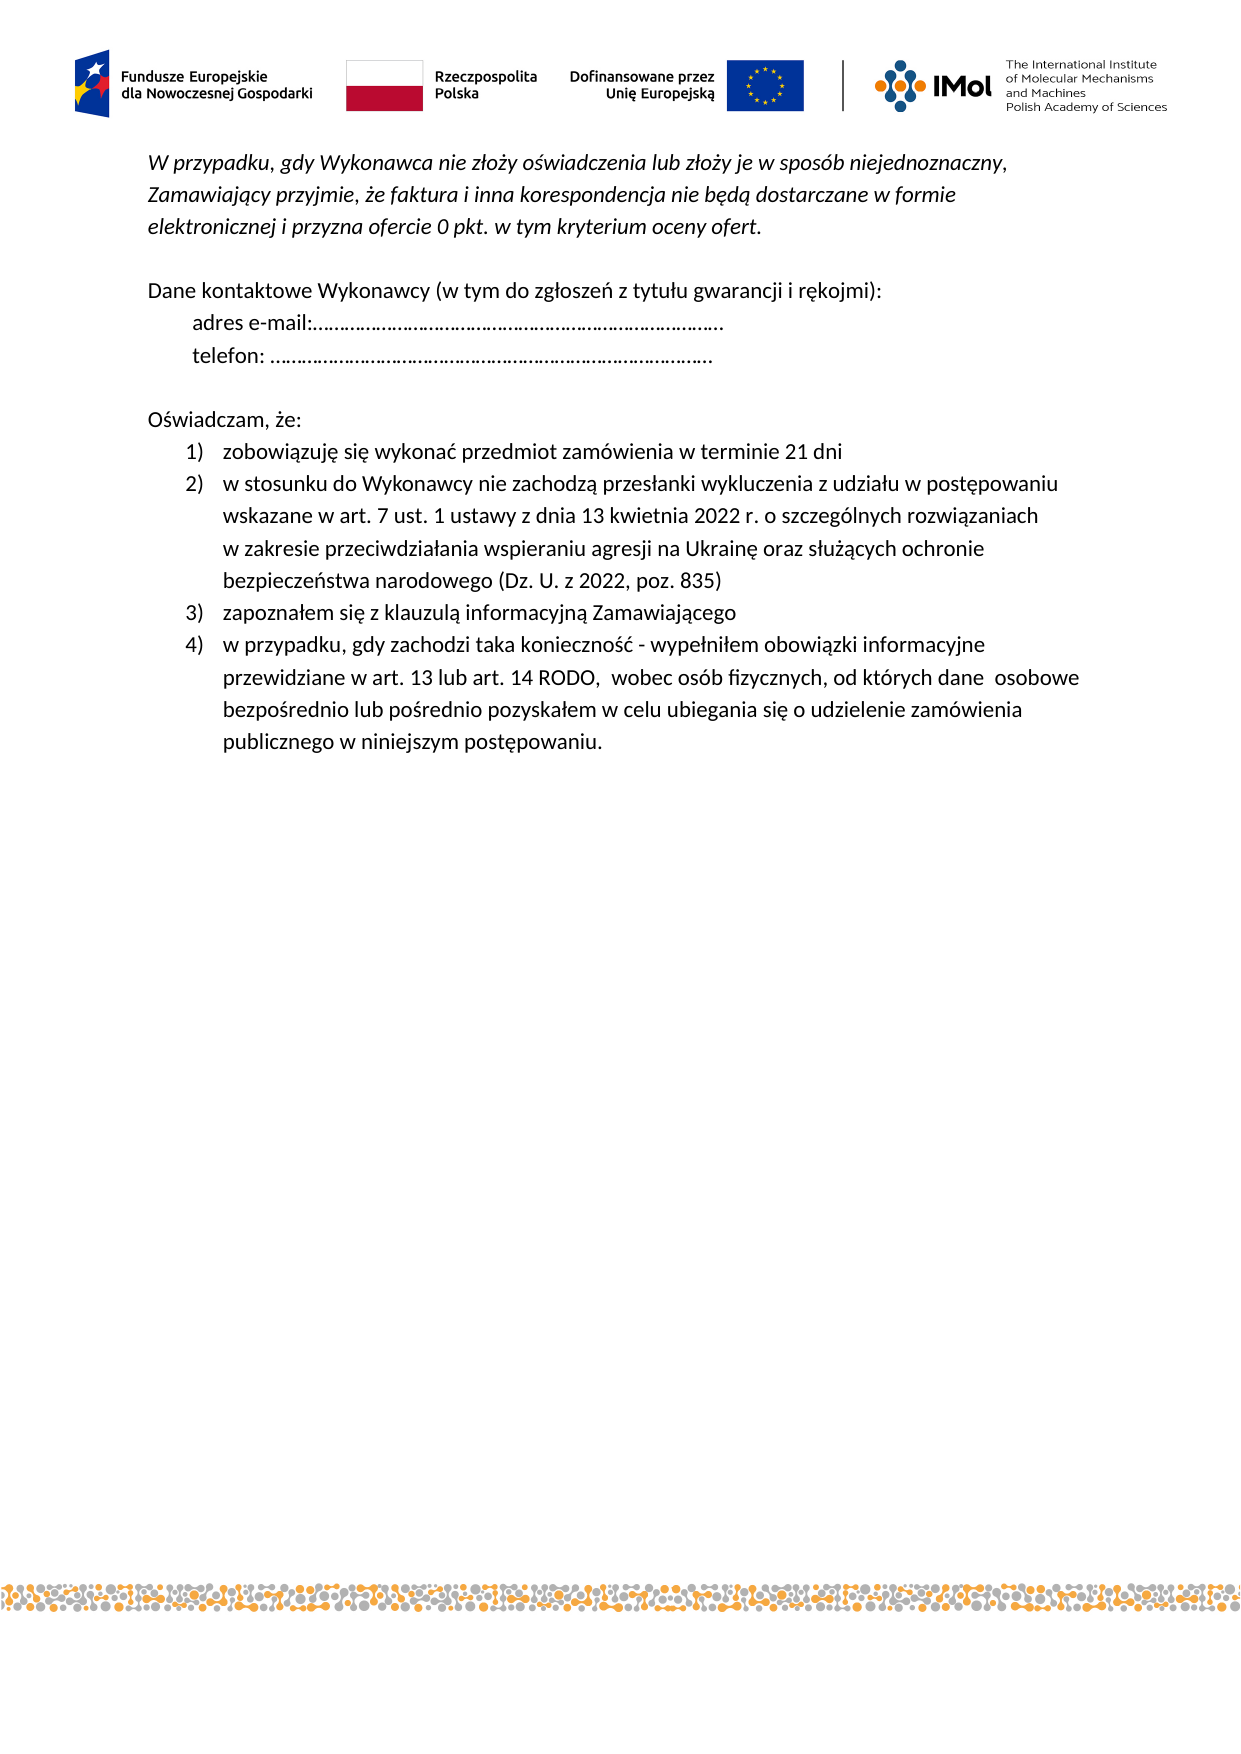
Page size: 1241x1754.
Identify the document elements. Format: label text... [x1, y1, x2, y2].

text adres e-mail:…………………………………………………………………… [192, 308, 1093, 337]
text Dane kontaktowe Wykonawcy (w tym do zgłoszeń z tytułu gwarancji i rękojmi): [148, 276, 1093, 304]
text telefon: ………………………………………………………………………… [192, 341, 1093, 369]
text Oświadczam, że: [148, 405, 1093, 433]
list zobowiązuję się wykonać przedmiot zamówienia w terminie 21 dni [185, 437, 1093, 465]
list zapoznałem się z klauzulą informacyjną Zamawiającego [185, 598, 1093, 626]
text W przypadku, gdy Wykonawca nie złoży oświadczenia lub złoży je w sposób niejednoznaczny, Zamawiający przyjmie, że faktura i inna korespondencja nie będą dostarczane w formie elektronicznej i przyzna ofercie 0 pkt. w tym kryterium oceny ofert. [148, 148, 1093, 240]
list w stosunku do Wykonawcy nie zachodzą przesłanki wykluczenia z udziału w postępowaniu wskazane w art. 7 ust. 1 ustawy z dnia 13 kwietnia 2022 r. o szczególnych rozwiązaniach w zakresie przeciwdziałania wspieraniu agresji na Ukrainę oraz służących ochronie bezpieczeństwa narodowego (Dz. U. z 2022, poz. 835) [185, 469, 1093, 594]
picture [1, 0, 1241, 1622]
list w przypadku, gdy zachodzi taka konieczność - wypełniłem obowiązki informacyjne przewidziane w art. 13 lub art. 14 RODO, wobec osób fizycznych, od których dane osobowe bezpośrednio lub pośrednio pozyskałem w celu ubiegania się o udzielenie zamówienia publicznego w niniejszym postępowaniu. [185, 630, 1093, 755]
